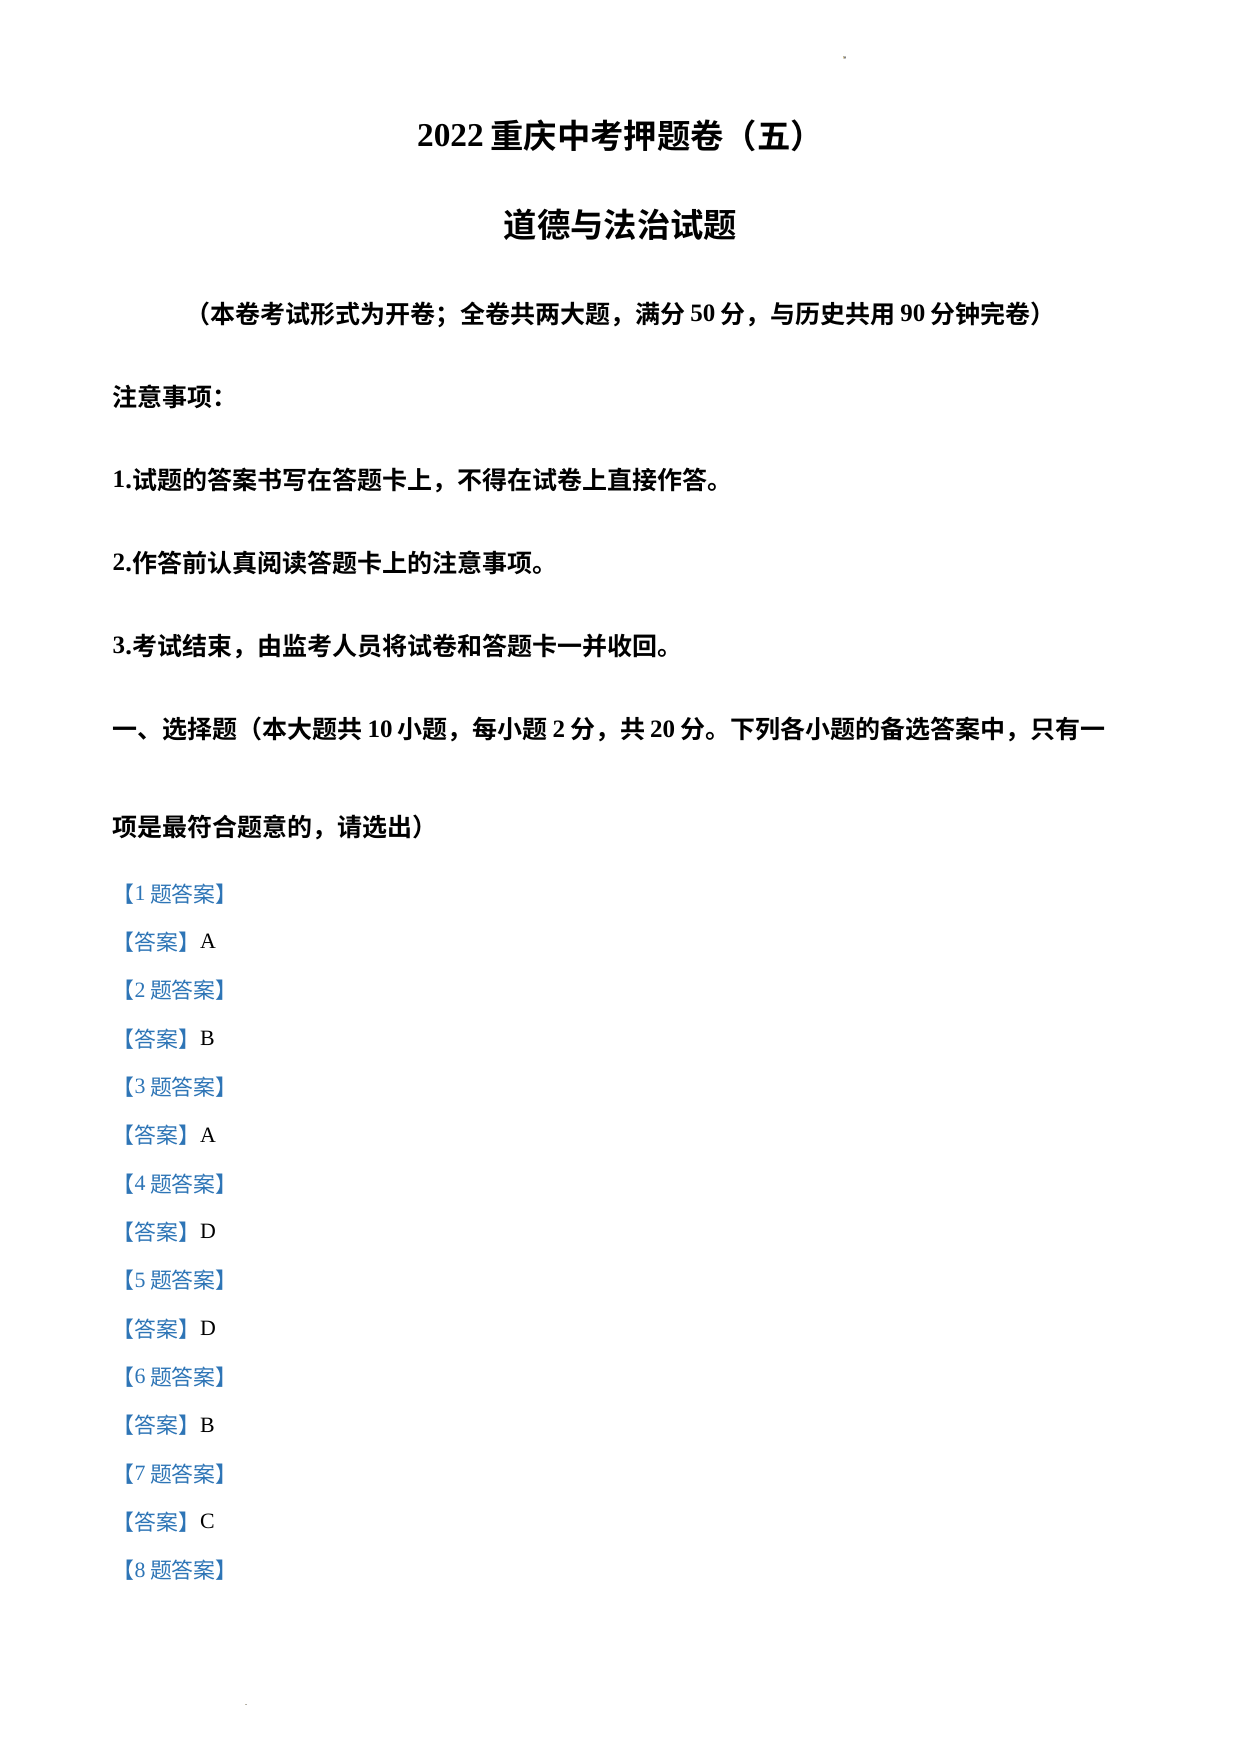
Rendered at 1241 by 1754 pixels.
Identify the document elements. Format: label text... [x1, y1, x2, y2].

text 【答案】C [112, 1504, 1128, 1537]
text 2.作答前认真阅读答题卡上的注意事项。 [112, 529, 1128, 594]
text 2022重庆中考押题卷（五） [112, 102, 1128, 167]
text 1.试题的答案书写在答题卡上，不得在试卷上直接作答。 [112, 446, 1128, 511]
text 【2题答案】 [112, 973, 1128, 1005]
text 【4题答案】 [112, 1166, 1128, 1199]
text 一、选择题（本大题共10小题，每小题2分，共20分。下列各小题的备选答案中，只有一项是最符合题意的，请选出） [112, 696, 1128, 858]
text 【6题答案】 [112, 1359, 1128, 1392]
text 【答案】D [112, 1311, 1128, 1344]
text 【8题答案】 [112, 1553, 1128, 1585]
text 道德与法治试题 [112, 191, 1128, 256]
text （本卷考试形式为开卷；全卷共两大题，满分50分，与历史共用90分钟完卷） [112, 280, 1128, 345]
text 【答案】A [112, 1118, 1128, 1150]
text 【5题答案】 [112, 1263, 1128, 1295]
text 【1题答案】 [112, 876, 1128, 909]
text 注意事项： [112, 363, 1128, 428]
text 【7题答案】 [112, 1456, 1128, 1489]
text 【答案】B [112, 1408, 1128, 1440]
text 【答案】B [112, 1021, 1128, 1054]
text 3.考试结束，由监考人员将试卷和答题卡一并收回。 [112, 612, 1128, 677]
text 【答案】D [112, 1214, 1128, 1247]
text 【3题答案】 [112, 1069, 1128, 1102]
text 【答案】A [112, 924, 1128, 957]
